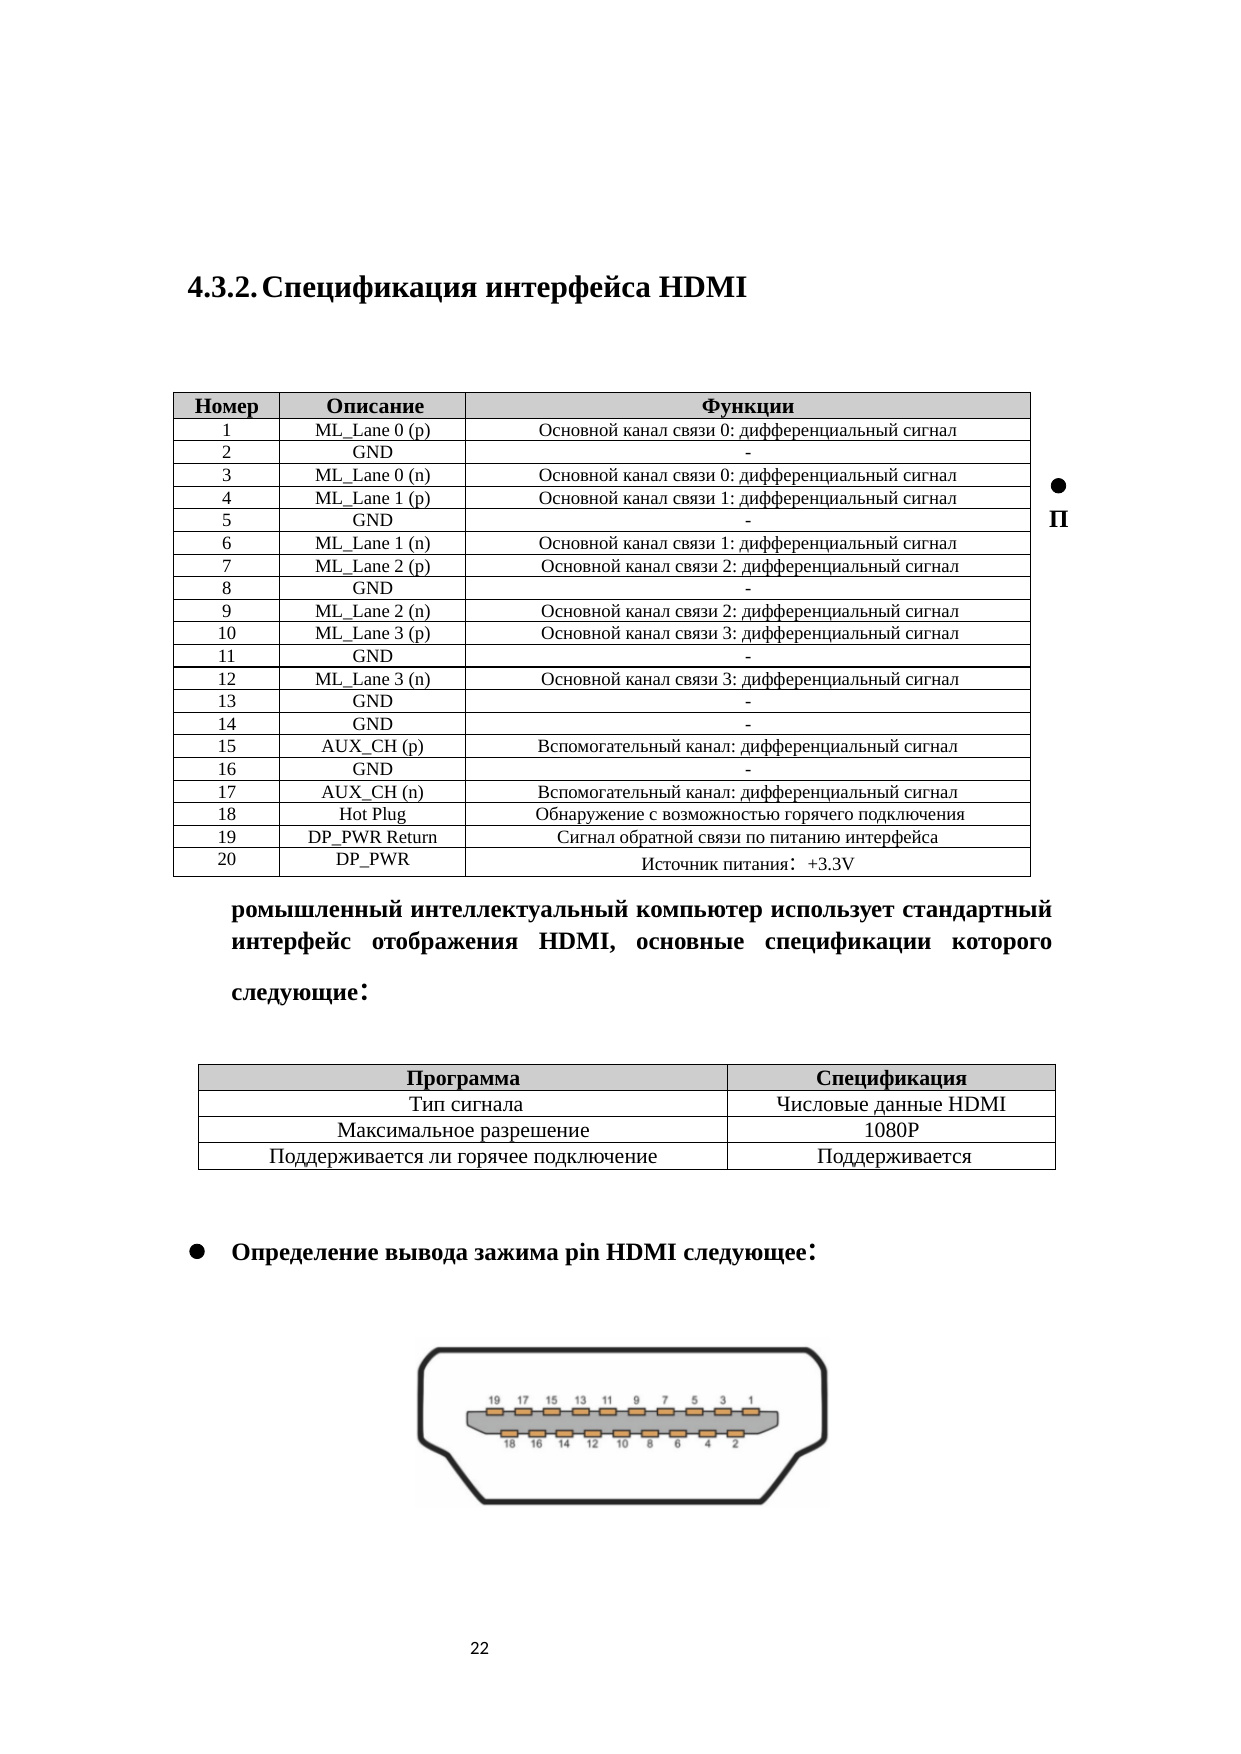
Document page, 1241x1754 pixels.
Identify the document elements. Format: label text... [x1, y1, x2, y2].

table_cell 20 [174, 848, 279, 876]
table_header Номер [174, 393, 279, 418]
table_cell Основной канал связи 0: дифференциальный сигнал [466, 419, 1030, 440]
table_cell 17 [174, 781, 279, 802]
table_cell - [466, 690, 1030, 712]
table_cell ML_Lane 1 (p) [280, 487, 465, 508]
table_cell GND [280, 577, 465, 599]
table_cell Сигнал обратной связи по питанию интерфейса [466, 826, 1030, 847]
table_cell DP_PWR [280, 848, 465, 876]
table_cell 1080P [728, 1117, 1055, 1142]
table_cell - [466, 645, 1030, 666]
table_cell 16 [174, 758, 279, 779]
table_cell 13 [174, 690, 279, 712]
table_cell Поддерживается ли горячее подключение [199, 1143, 727, 1168]
table_cell 19 [174, 826, 279, 847]
table_cell 7 [174, 555, 279, 576]
table_cell ML_Lane 3 (n) [280, 668, 465, 689]
subtitle Спецификация интерфейса HDMI [187, 254, 1053, 319]
table_cell ML_Lane 1 (n) [280, 532, 465, 553]
list Промышленный интеллектуальный компьютер использует стандартный интерфейс отображения HDMI, основные спецификации которого следующие： [187, 372, 1053, 1022]
table_cell Тип сигнала [199, 1091, 727, 1116]
table_cell GND [280, 690, 465, 712]
list Определение вывода зажима pin HDMI следующее： [187, 1217, 1053, 1282]
table_cell ML_Lane 3 (p) [280, 622, 465, 644]
table_cell Hot Plug [280, 803, 465, 825]
table_cell AUX_CH (n) [280, 781, 465, 802]
table_cell - [466, 758, 1030, 779]
table_cell ML_Lane 0 (p) [280, 419, 465, 440]
table_cell GND [280, 509, 465, 531]
table_cell 10 [174, 622, 279, 644]
table_cell GND [280, 713, 465, 734]
table_header Функции [466, 393, 1030, 418]
table_cell Источник питания：+3.3V [466, 848, 1030, 876]
table_cell 9 [174, 600, 279, 621]
table_cell Вспомогательный канал: дифференциальный сигнал [466, 735, 1030, 757]
table_cell 6 [174, 532, 279, 553]
table_cell 3 [174, 464, 279, 486]
table_cell Максимальное разрешение [199, 1117, 727, 1142]
table_cell Обнаружение с возможностью горячего подключения [466, 803, 1030, 825]
table_cell GND [280, 758, 465, 779]
table_cell 18 [174, 803, 279, 825]
table_cell 1 [174, 419, 279, 440]
table_cell Основной канал связи 1: дифференциальный сигнал [466, 487, 1030, 508]
table_cell - [466, 713, 1030, 734]
table_cell GND [280, 441, 465, 463]
table_cell - [466, 577, 1030, 599]
table_cell Основной канал связи 2: дифференциальный сигнал [466, 600, 1030, 621]
table_cell - [466, 441, 1030, 463]
table_cell Основной канал связи 1: дифференциальный сигнал [466, 532, 1030, 553]
table_cell Основной канал связи 2: дифференциальный сигнал [466, 555, 1030, 576]
table_header Программа [199, 1065, 727, 1090]
table_cell - [466, 509, 1030, 531]
table_cell 11 [174, 645, 279, 666]
picture [378, 1318, 866, 1523]
table_cell ML_Lane 2 (p) [280, 555, 465, 576]
table_header Спецификация [728, 1065, 1055, 1090]
table_cell AUX_CH (p) [280, 735, 465, 757]
table_cell 2 [174, 441, 279, 463]
table_cell 14 [174, 713, 279, 734]
table_cell Числовые данные HDMI [728, 1091, 1055, 1116]
table_cell ML_Lane 0 (n) [280, 464, 465, 486]
table_cell DP_PWR Return [280, 826, 465, 847]
table_cell GND [280, 645, 465, 666]
table_cell ML_Lane 2 (n) [280, 600, 465, 621]
table_cell 12 [174, 668, 279, 689]
table_cell Основной канал связи 0: дифференциальный сигнал [466, 464, 1030, 486]
table_cell 15 [174, 735, 279, 757]
table_cell Вспомогательный канал: дифференциальный сигнал [466, 781, 1030, 802]
table_cell 4 [174, 487, 279, 508]
table_cell 5 [174, 509, 279, 531]
table_cell Основной канал связи 3: дифференциальный сигнал [466, 668, 1030, 689]
table_cell Поддерживается [728, 1143, 1055, 1168]
table_cell 8 [174, 577, 279, 599]
table_cell Основной канал связи 3: дифференциальный сигнал [466, 622, 1030, 644]
table_header Описание [280, 393, 465, 418]
